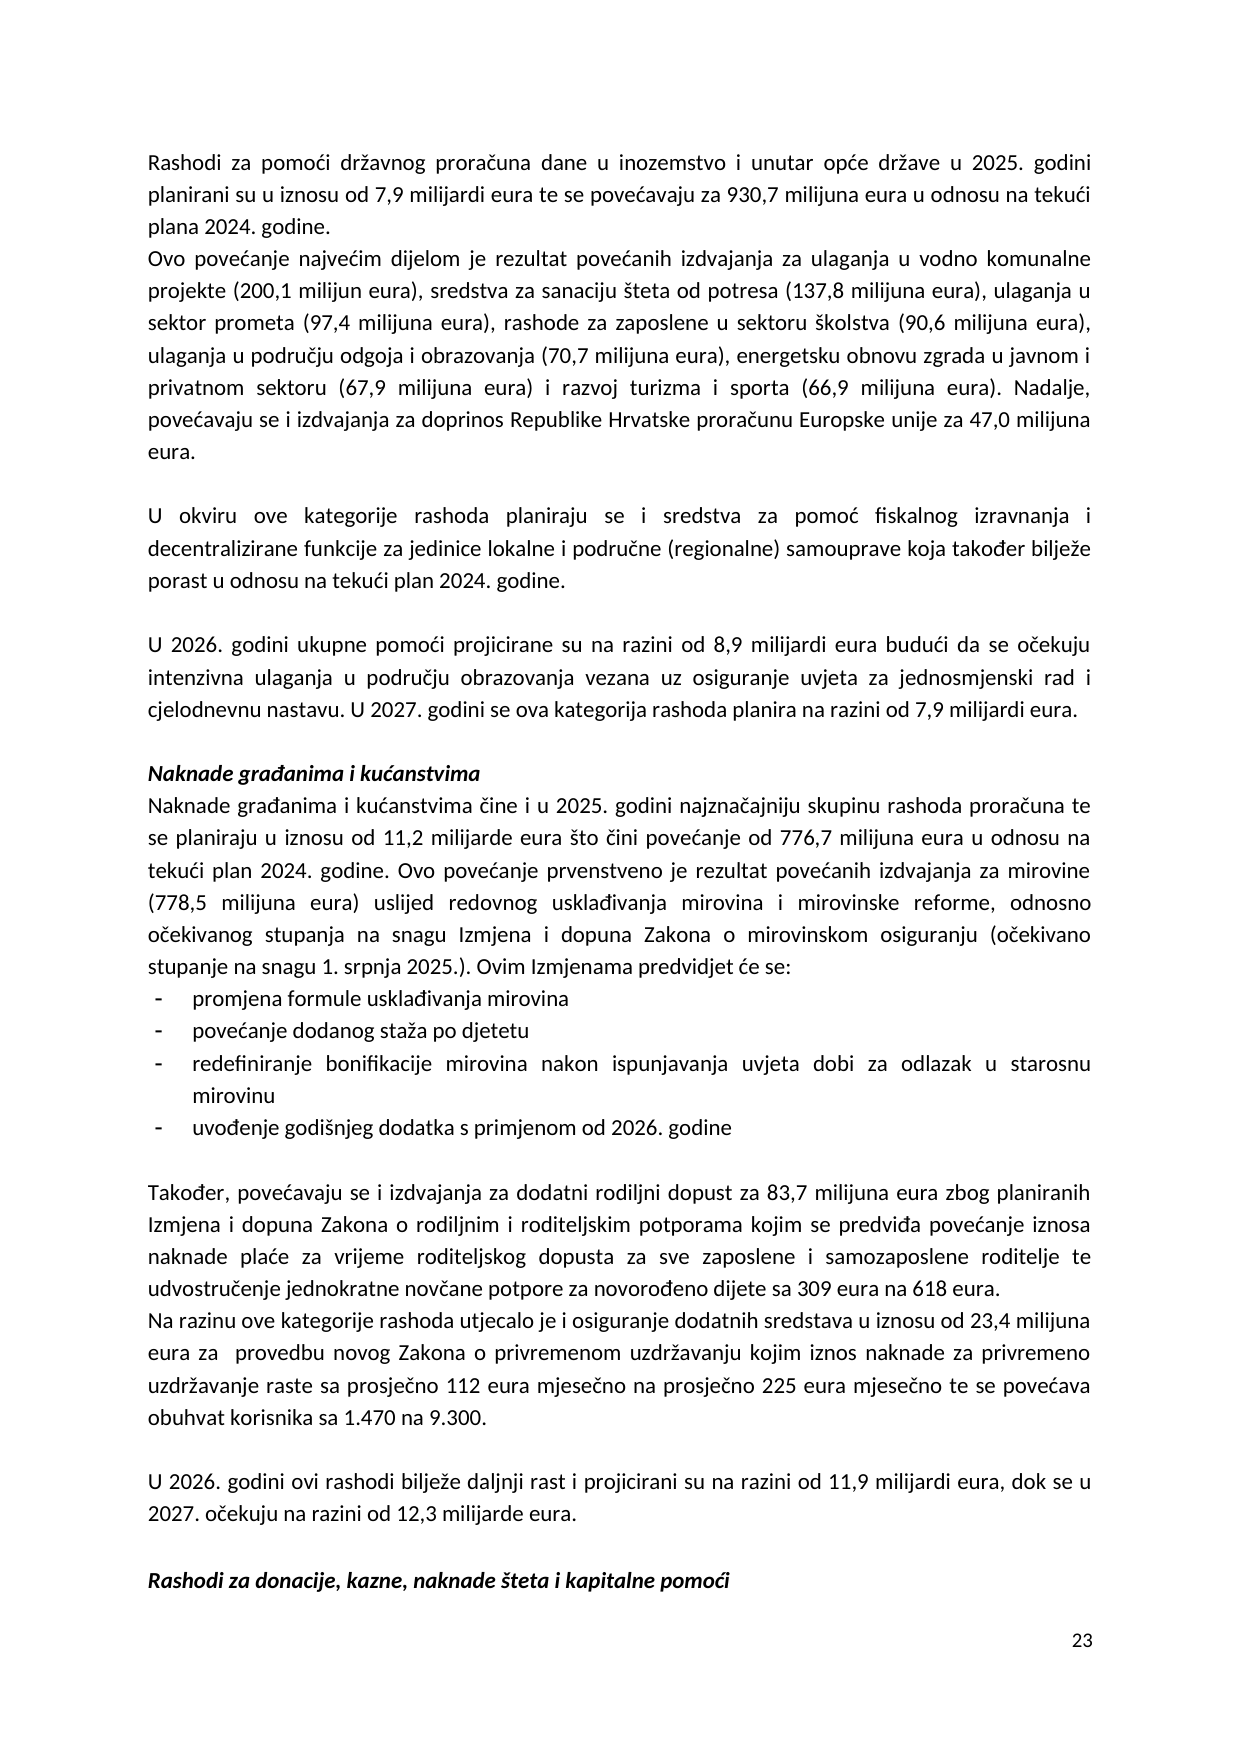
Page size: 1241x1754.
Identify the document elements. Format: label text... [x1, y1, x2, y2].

text Rashodi za donacije, kazne, naknade šteta i kapitalne pomoći [148, 1567, 1093, 1595]
list redefiniranje bonifikacije mirovina nakon ispunjavanja uvjeta dobi za odlazak u starosnu mirovinu [154, 1049, 1093, 1109]
text Na razinu ove kategorije rashoda utjecalo je i osiguranje dodatnih sredstava u iznosu od 23,4 milijuna eura za provedbu novog Zakona o privremenom uzdržavanju kojim iznos naknade za privremeno uzdržavanje raste sa prosječno 112 eura mjesečno na prosječno 225 eura mjesečno te se povećava obuhvat korisnika sa 1.470 na 9.300. [148, 1306, 1093, 1431]
text Naknade građanima i kućanstvima [148, 759, 1093, 787]
list promjena formule usklađivanja mirovina [154, 984, 1093, 1012]
list povećanje dodanog staža po djetetu [154, 1017, 1093, 1045]
text Naknade građanima i kućanstvima čine i u 2025. godini najznačajniju skupinu rashoda proračuna te se planiraju u iznosu od 11,2 milijarde eura što čini povećanje od 776,7 milijuna eura u odnosu na tekući plan 2024. godine. Ovo povećanje prvenstveno je rezultat povećanih izdvajanja za mirovine (778,5 milijuna eura) uslijed redovnog usklađivanja mirovina i mirovinske reforme, odnosno očekivanog stupanja na snagu Izmjena i dopuna Zakona o mirovinskom osiguranju (očekivano stupanje na snagu 1. srpnja 2025.). Ovim Izmjenama predvidjet će se: [148, 791, 1093, 980]
text Također, povećavaju se i izdvajanja za dodatni rodiljni dopust za 83,7 milijuna eura zbog planiranih Izmjena i dopuna Zakona o rodiljnim i roditeljskim potporama kojim se predviđa povećanje iznosa naknade plaće za vrijeme roditeljskog dopusta za sve zaposlene i samozaposlene roditelje te udvostručenje jednokratne novčane potpore za novorođeno dijete sa 309 eura na 618 eura. [148, 1178, 1093, 1302]
text Ovo povećanje najvećim dijelom je rezultat povećanih izdvajanja za ulaganja u vodno komunalne projekte (200,1 milijun eura), sredstva za sanaciju šteta od potresa (137,8 milijuna eura), ulaganja u sektor prometa (97,4 milijuna eura), rashode za zaposlene u sektoru školstva (90,6 milijuna eura), ulaganja u području odgoja i obrazovanja (70,7 milijuna eura), energetsku obnovu zgrada u javnom i privatnom sektoru (67,9 milijuna eura) i razvoj turizma i sporta (66,9 milijuna eura). Nadalje, povećavaju se i izdvajanja za doprinos Republike Hrvatske proračunu Europske unije za 47,0 milijuna eura. [148, 244, 1093, 465]
text U 2026. godini ovi rashodi bilježe daljnji rast i projicirani su na razini od 11,9 milijardi eura, dok se u 2027. očekuju na razini od 12,3 milijarde eura. [148, 1467, 1093, 1527]
text Rashodi za pomoći državnog proračuna dane u inozemstvo i unutar opće države u 2025. godini planirani su u iznosu od 7,9 milijardi eura te se povećavaju za 930,7 milijuna eura u odnosu na tekući plana 2024. godine. [148, 148, 1093, 240]
text U okviru ove kategorije rashoda planiraju se i sredstva za pomoć fiskalnog izravnanja i decentralizirane funkcije za jedinice lokalne i područne (regionalne) samouprave koja također bilježe porast u odnosu na tekući plan 2024. godine. [148, 502, 1093, 594]
text U 2026. godini ukupne pomoći projicirane su na razini od 8,9 milijardi eura budući da se očekuju intenzivna ulaganja u području obrazovanja vezana uz osiguranje uvjeta za jednosmjenski rad i cjelodnevnu nastavu. U 2027. godini se ova kategorija rashoda planira na razini od 7,9 milijardi eura. [148, 630, 1093, 723]
list uvođenje godišnjeg dodatka s primjenom od 2026. godine [154, 1113, 1093, 1141]
